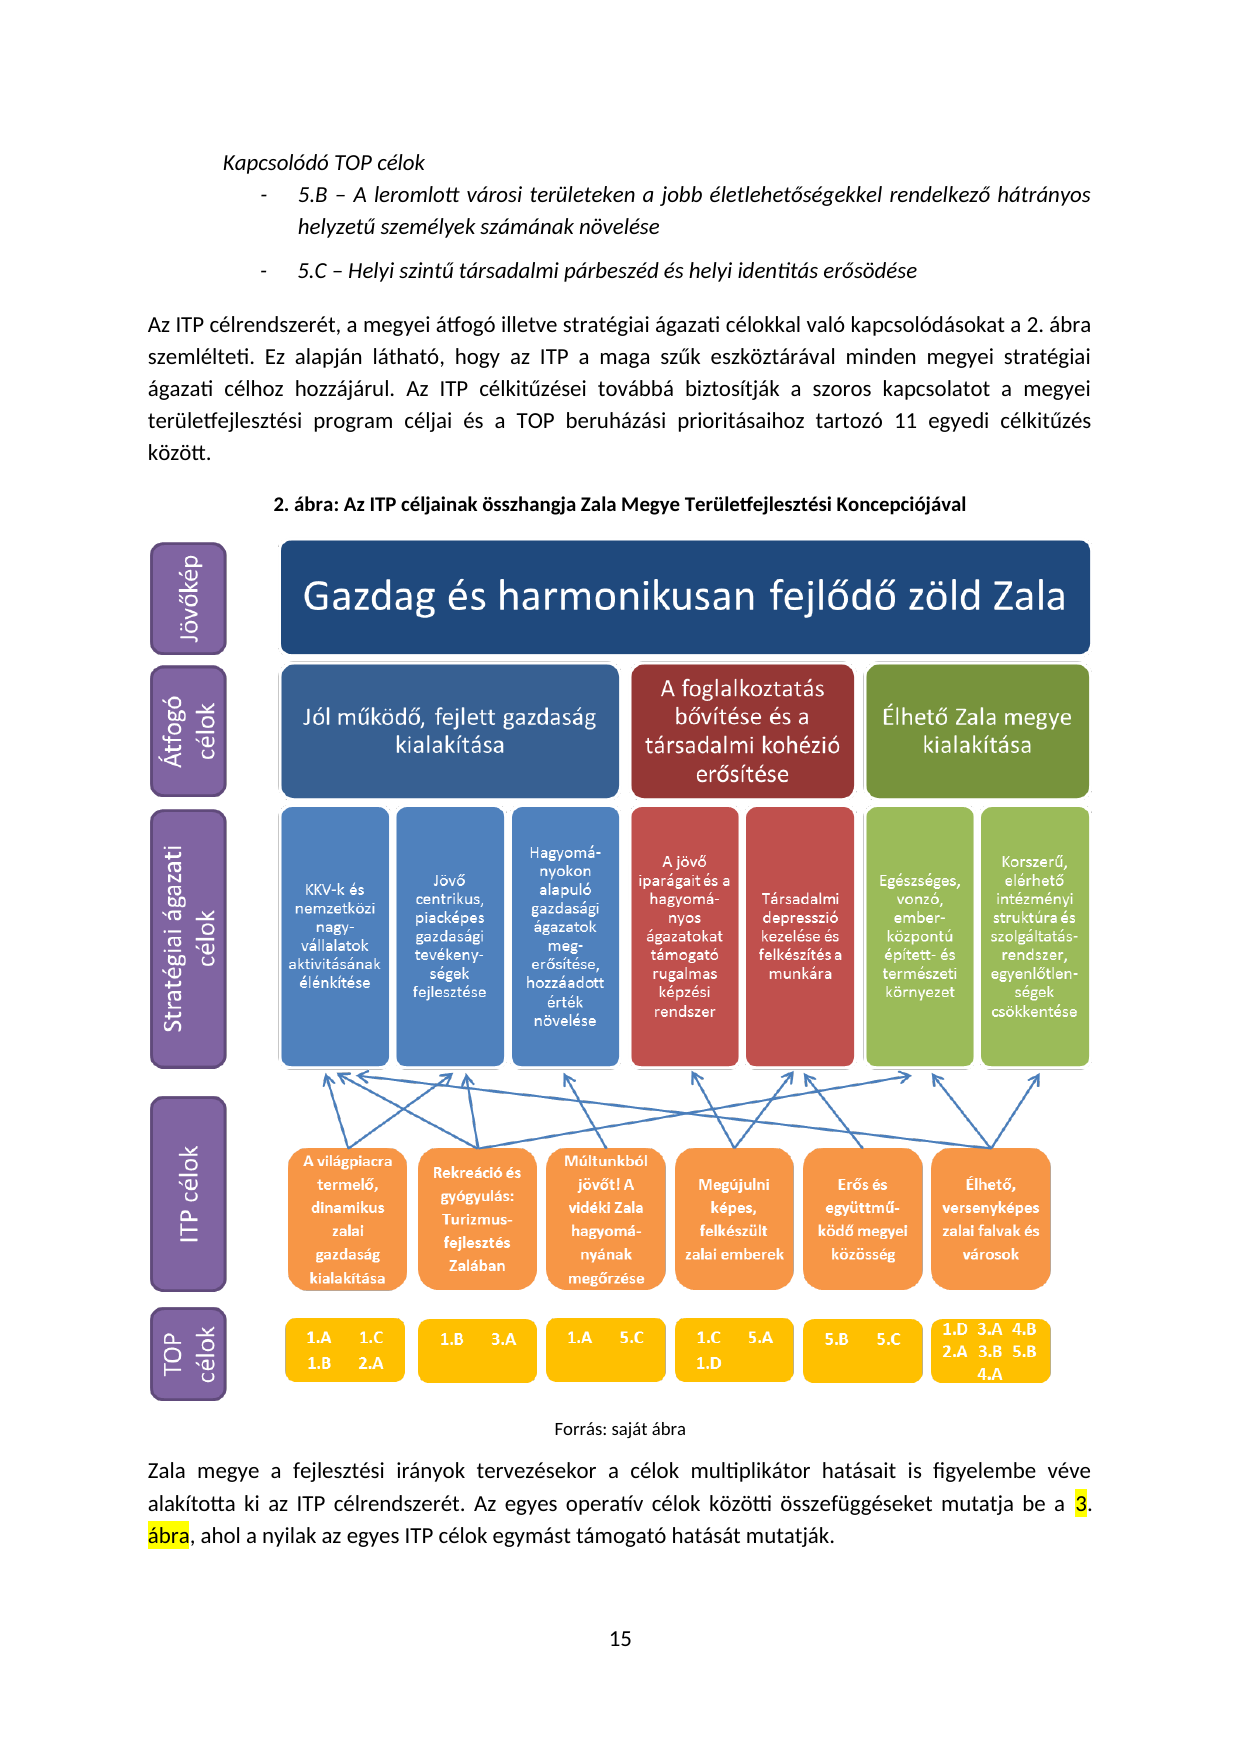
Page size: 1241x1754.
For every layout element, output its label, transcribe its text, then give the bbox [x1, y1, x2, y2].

list 5.B – A leromlott városi területeken a jobb életlehetőségekkel rendelkező hátrányos helyzetű személyek számának növelése [260, 180, 1093, 240]
text Az ITP célrendszerét, a megyei átfogó illetve stratégiai ágazati célokkal való kapcsolódásokat a 2. ábra szemlélteti. Ez alapján látható, hogy az ITP a maga szűk eszköztárával minden megyei stratégiai ágazati célhoz hozzájárul. Az ITP célkitűzései továbbá biztosítják a szoros kapcsolatot a megyei területfejlesztési program céljai és a TOP beruházási prioritásaihoz tartozó 11 egyedi célkitűzés között. [148, 310, 1093, 466]
text Zala megye a fejlesztési irányok tervezésekor a célok multiplikátor hatásait is figyelembe véve alakította ki az ITP célrendszerét. Az egyes operatív célok közötti összefüggéseket mutatja be a 3. ábra, ahol a nyilak az egyes ITP célok egymást támogató hatását mutatják. [148, 1456, 1093, 1549]
text Forrás: saját ábra [148, 1418, 1093, 1441]
text 2. ábra: Az ITP céljainak összhangja Zala Megye Területfejlesztési Koncepciójával [148, 491, 1093, 517]
list 5.C – Helyi szintű társadalmi párbeszéd és helyi identitás erősödése [260, 257, 1093, 285]
list Kapcsolódó TOP célok [223, 148, 1093, 176]
picture [147, 537, 1095, 1401]
